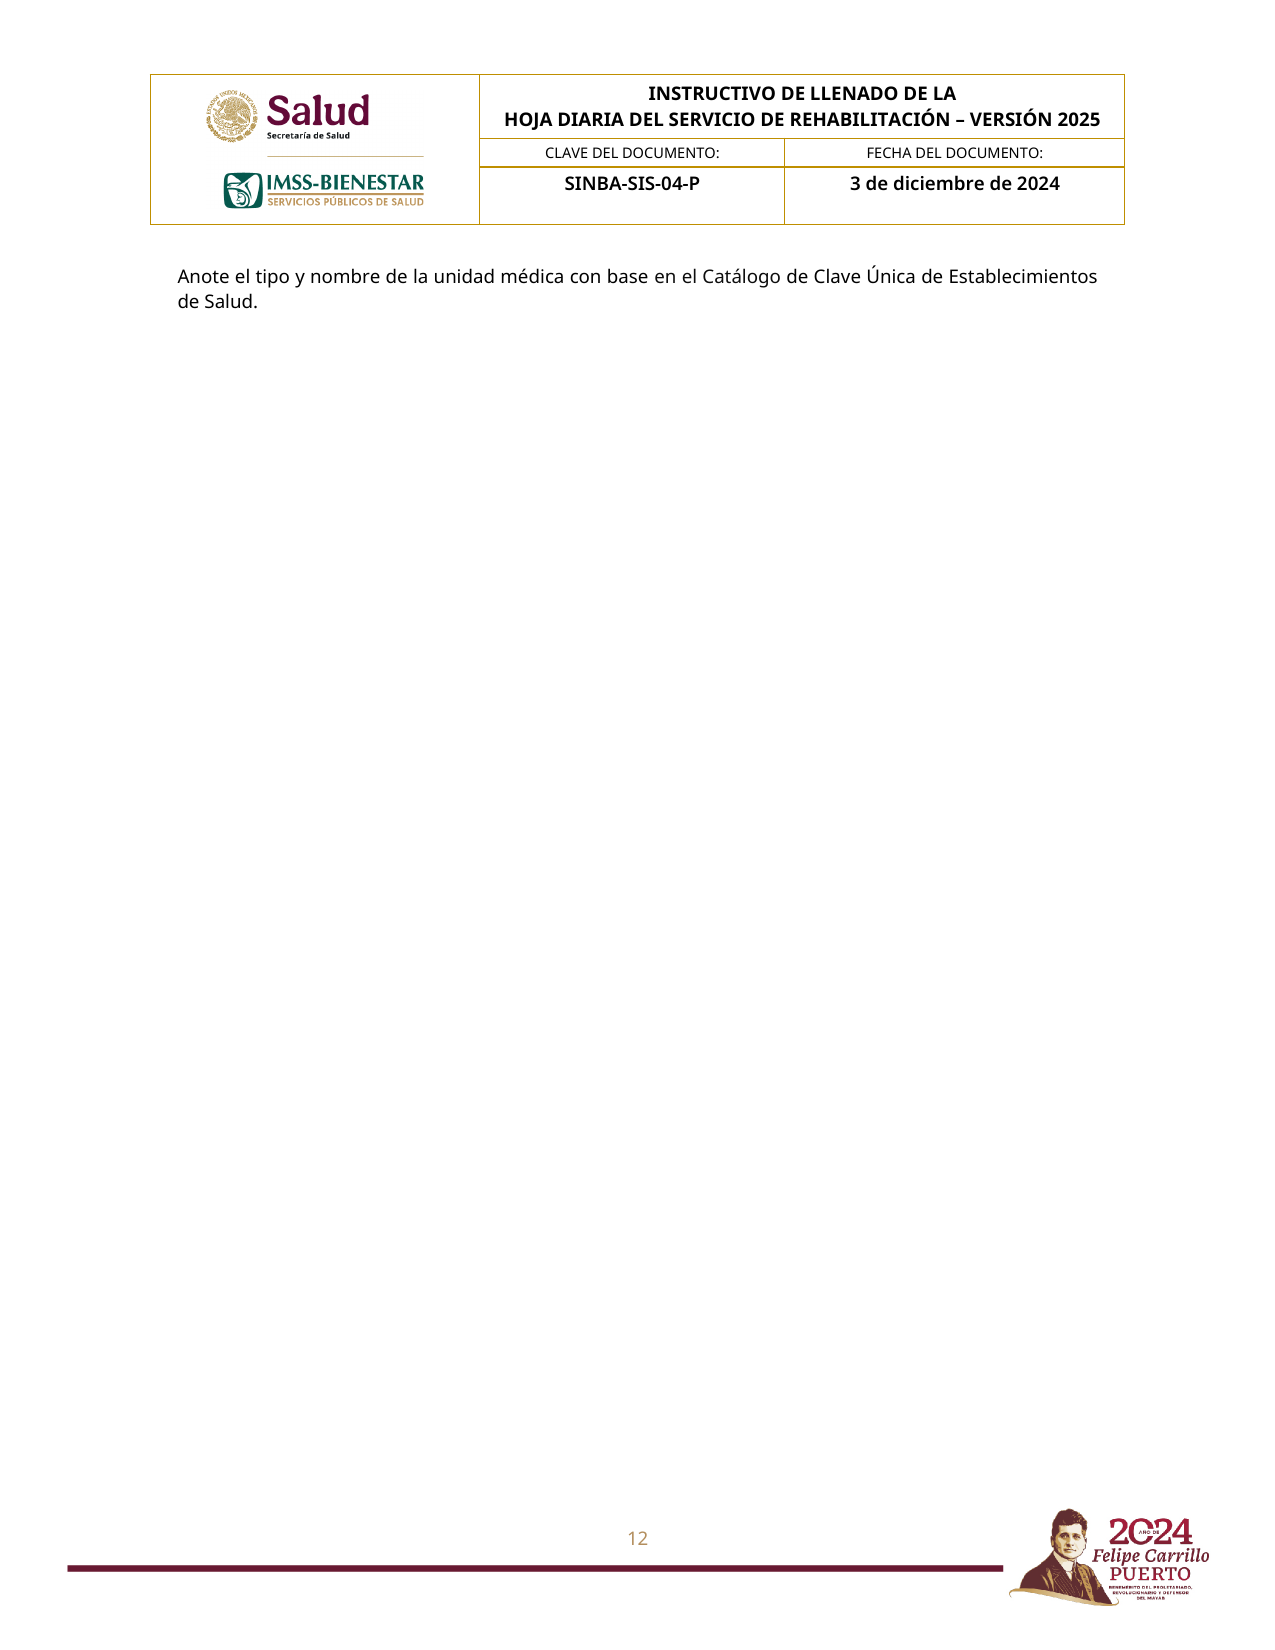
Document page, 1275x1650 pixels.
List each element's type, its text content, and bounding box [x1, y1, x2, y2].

picture [206, 90, 424, 209]
picture [0, 1497, 1275, 1650]
text Anote el tipo y nombre de la unidad médica con base en el Catálogo de Clave Única de Establecimientos de Salud. [177, 263, 1098, 314]
